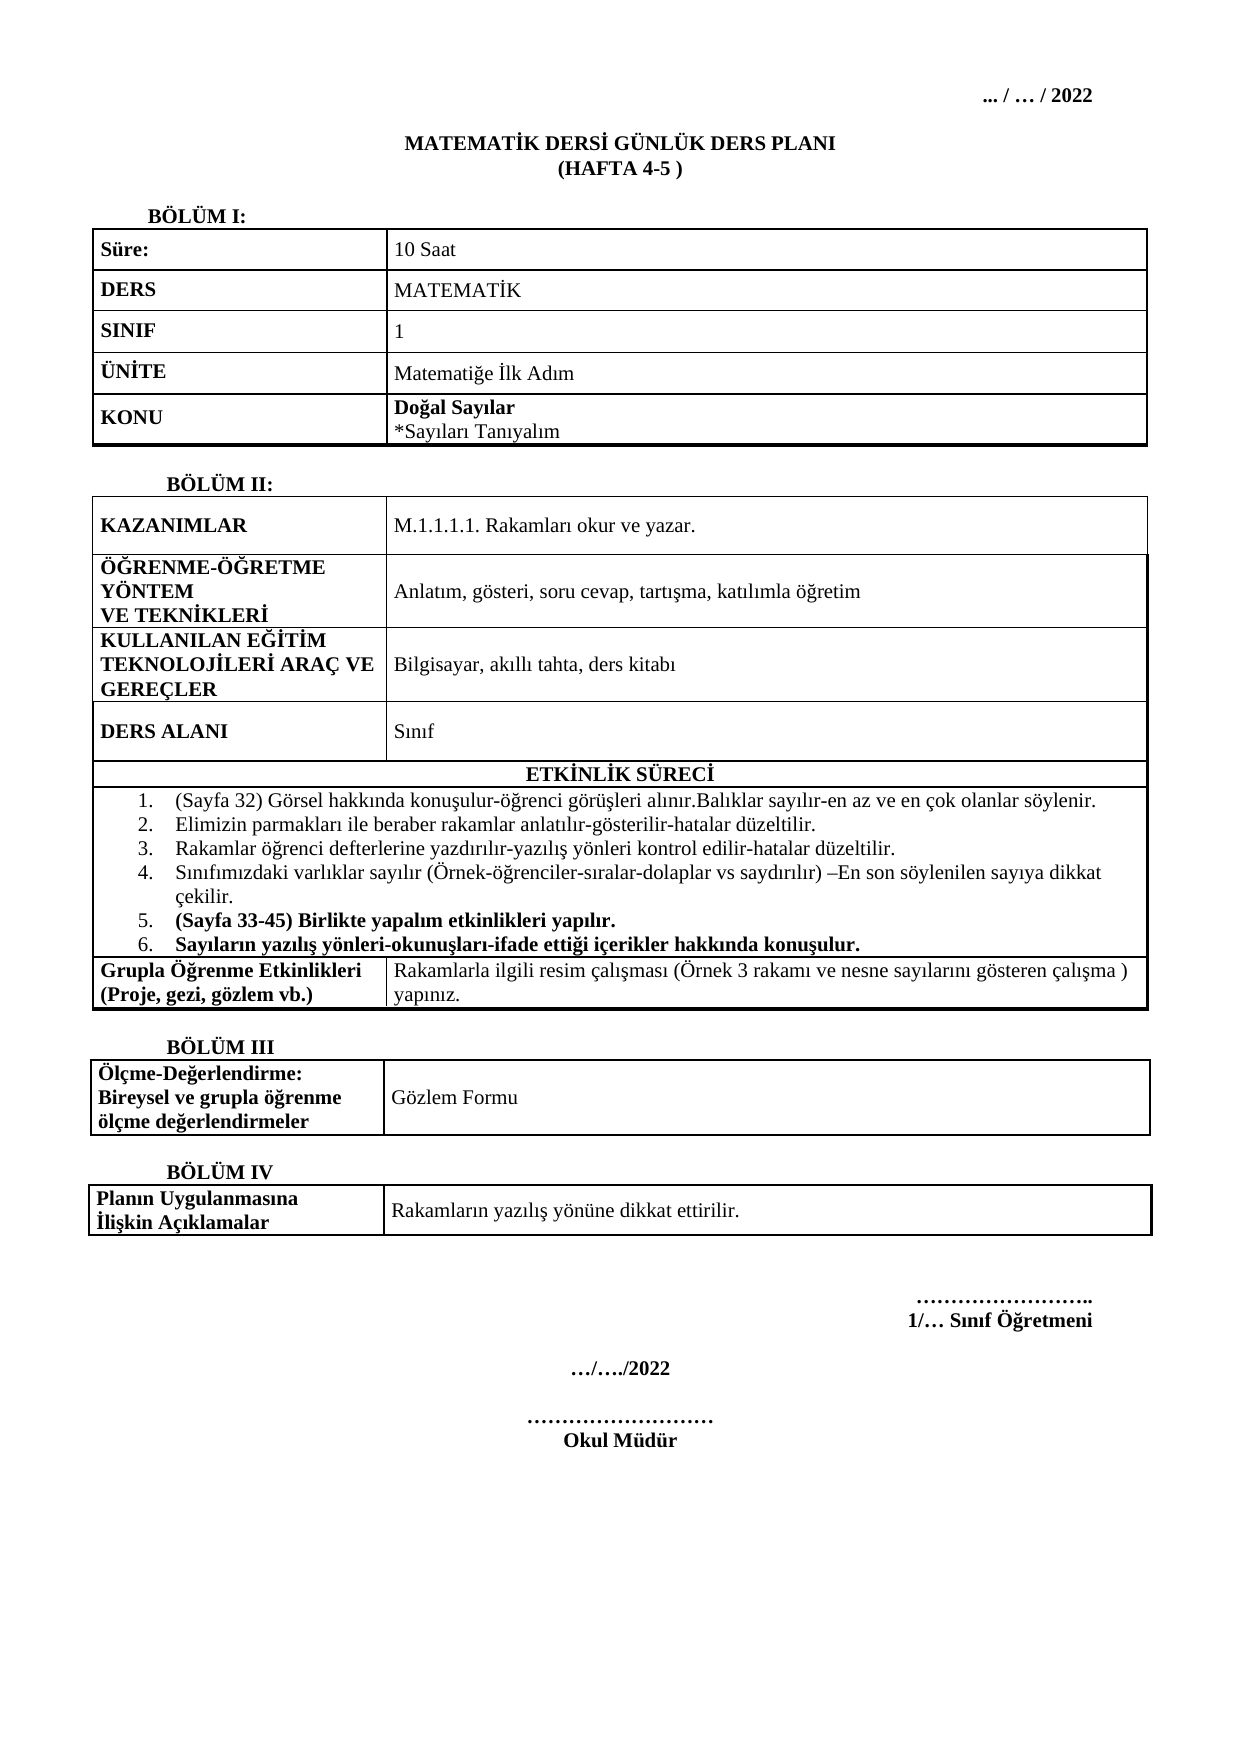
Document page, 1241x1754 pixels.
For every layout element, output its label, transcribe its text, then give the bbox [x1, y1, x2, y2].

table_header M.1.1.1.1. Rakamları okur ve yazar. [387, 497, 1147, 554]
table_cell Bilgisayar, akıllı tahta, ders kitabı [387, 628, 1146, 701]
table_cell (Sayfa 32) Görsel hakkında konuşulur-öğrenci görüşleri alınır.Balıklar sayılır-en az ve en çok olanlar söylenir. Elimizin parmakları ile beraber rakamlar anlatılır-gösterilir-hatalar düzeltilir. Rakamlar öğrenci defterlerine yazdırılır-yazılış yönleri kontrol edilir-hatalar düzeltilir. Sınıfımızdaki varlıklar sayılır (Örnek-öğrenciler-sıralar-dolaplar vs saydırılır) –En son söylenilen sayıya dikkat çekilir. (Sayfa 33-45) Birlikte yapalım etkinlikleri yapılır. Sayıların yazılış yönleri-okunuşları-ifade ettiği içerikler hakkında konuşulur. [94, 788, 1146, 956]
table_header KAZANIMLAR [93, 497, 386, 554]
table_cell Doğal Sayılar *Sayıları Tanıyalım [388, 395, 1146, 443]
table_cell DERS [94, 271, 386, 310]
table_header Ölçme-Değerlendirme: Bireysel ve grupla öğrenme ölçme değerlendirmeler [92, 1061, 383, 1133]
table_cell KONU [94, 395, 386, 443]
table_header Süre: [94, 230, 386, 269]
table_cell Sınıf [387, 702, 1146, 760]
table_cell ÖĞRENME-ÖĞRETME YÖNTEM VE TEKNİKLERİ [93, 555, 386, 627]
subtitle BÖLÜM III [148, 1035, 1093, 1059]
table_cell ETKİNLİK SÜRECİ [94, 762, 1146, 786]
table_header Planın Uygulanmasına İlişkin Açıklamalar [90, 1186, 383, 1234]
text BÖLÜM I: [148, 203, 1093, 228]
table_cell Matematiğe İlk Adım [388, 353, 1146, 393]
table_cell SINIF [94, 311, 386, 352]
text 1/… Sınıf Öğretmeni [148, 1308, 1093, 1332]
table_cell Rakamlarla ilgili resim çalışması (Örnek 3 rakamı ve nesne sayılarını gösteren çalışma ) yapınız. [387, 958, 1146, 1006]
text ……………………… [148, 1404, 1093, 1428]
text MATEMATİK DERSİ GÜNLÜK DERS PLANI [148, 131, 1093, 155]
text (HAFTA 4-5 ) [148, 155, 1093, 179]
table_header Rakamların yazılış yönüne dikkat ettirilir. [385, 1186, 1150, 1234]
subtitle BÖLÜM IV [148, 1159, 1093, 1184]
text ... / … / 2022 [148, 83, 1093, 107]
table_header 10 Saat [388, 230, 1146, 269]
text …/…./2022 [148, 1356, 1093, 1380]
table_cell Grupla Öğrenme Etkinlikleri (Proje, gezi, gözlem vb.) [94, 958, 386, 1006]
table_cell DERS ALANI [94, 702, 386, 760]
table_cell KULLANILAN EĞİTİM TEKNOLOJİLERİ ARAÇ VE GEREÇLER [93, 628, 386, 701]
text …………………….. [148, 1284, 1093, 1308]
text Okul Müdür [148, 1428, 1093, 1452]
text BÖLÜM II: [148, 471, 1093, 496]
table_cell 1 [388, 311, 1146, 352]
table_cell MATEMATİK [388, 271, 1146, 310]
table_header Gözlem Formu [385, 1061, 1149, 1133]
table_cell Anlatım, gösteri, soru cevap, tartışma, katılımla öğretim [387, 555, 1146, 627]
table_cell ÜNİTE [94, 353, 386, 393]
